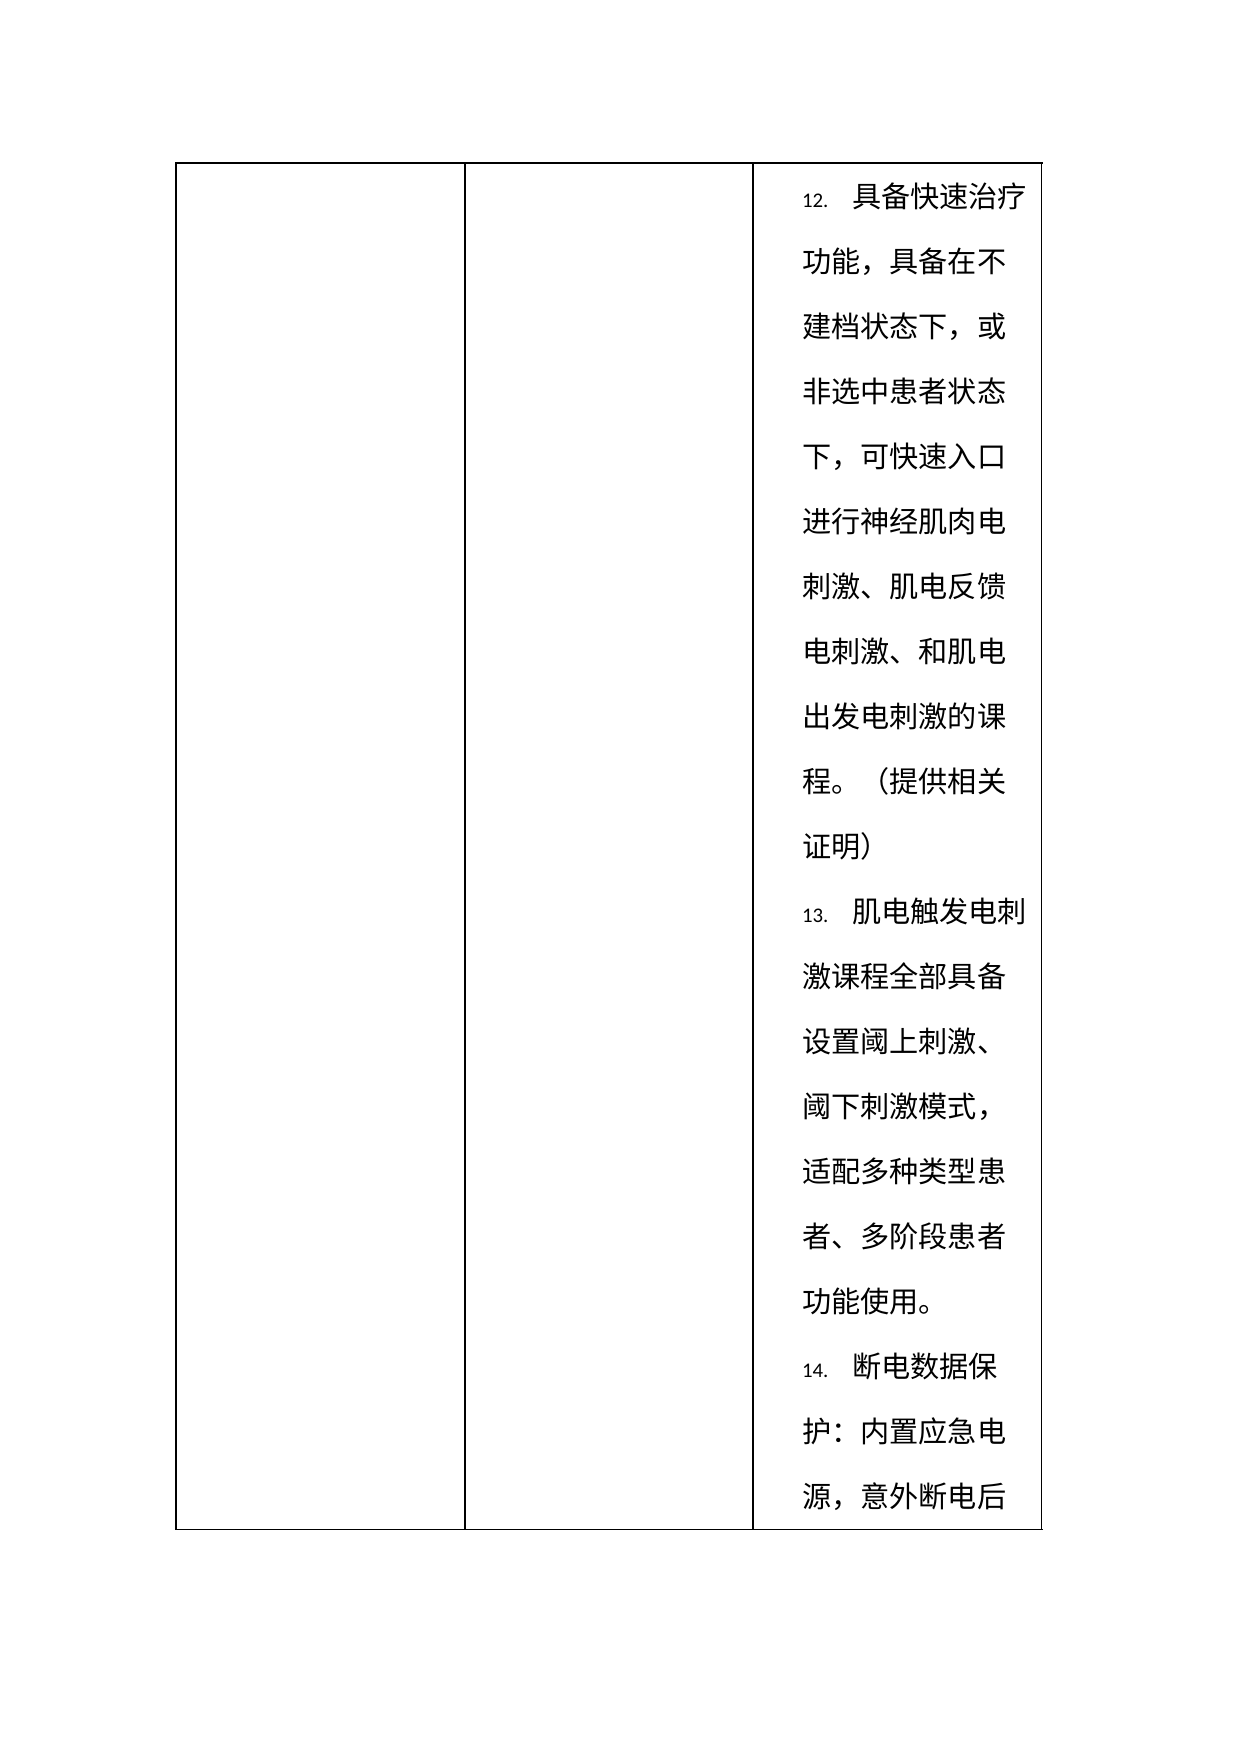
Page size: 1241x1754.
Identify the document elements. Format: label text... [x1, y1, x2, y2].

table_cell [754, 164, 1041, 1528]
table_cell 1 [177, 164, 464, 1528]
table_cell [466, 164, 752, 1528]
